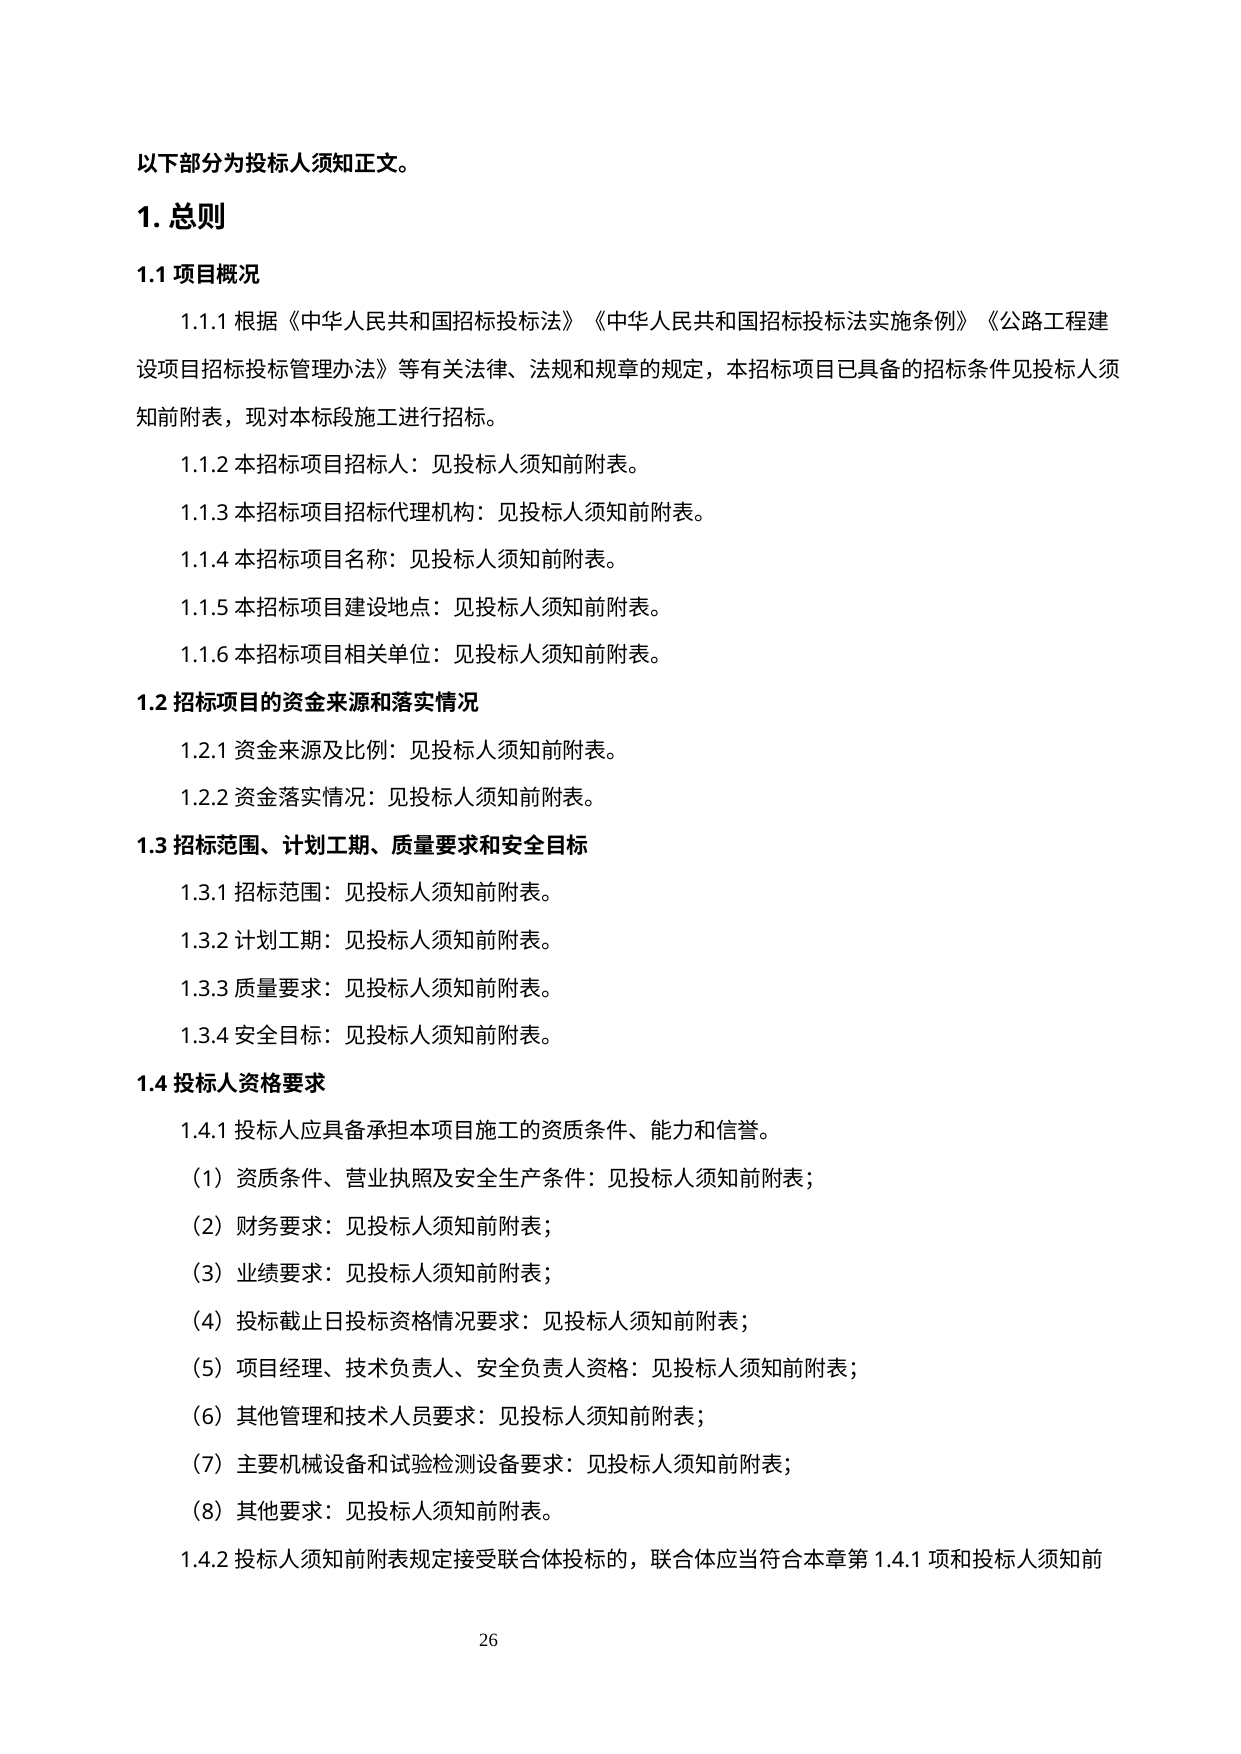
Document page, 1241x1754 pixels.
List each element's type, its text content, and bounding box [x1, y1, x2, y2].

text 1.1.3 本招标项目招标代理机构：见投标人须知前附表。 [136, 494, 1122, 526]
text 1.1.2 本招标项目招标人：见投标人须知前附表。 [136, 447, 1122, 479]
text （7）主要机械设备和试验检测设备要求：见投标人须知前附表； [136, 1447, 1122, 1478]
text 1.3.4 安全目标：见投标人须知前附表。 [136, 1018, 1122, 1050]
text 1.2.2 资金落实情况：见投标人须知前附表。 [136, 780, 1122, 812]
text （2）财务要求：见投标人须知前附表； [136, 1209, 1122, 1240]
text 1.1.5 本招标项目建设地点：见投标人须知前附表。 [136, 590, 1122, 622]
text （8）其他要求：见投标人须知前附表。 [136, 1494, 1122, 1526]
text 1.2.1 资金来源及比例：见投标人须知前附表。 [136, 733, 1122, 764]
subtitle 1.4 投标人资格要求 [136, 1066, 1122, 1098]
subtitle 1.1 项目概况 [136, 257, 1122, 288]
text 1.3.2 计划工期：见投标人须知前附表。 [136, 923, 1122, 955]
text （1）资质条件、营业执照及安全生产条件：见投标人须知前附表； [136, 1161, 1122, 1193]
text 1.1.1 根据《中华人民共和国招标投标法》《中华人民共和国招标投标法实施条例》《公路工程建设项目招标投标管理办法》等有关法律、法规和规章的规定，本招标项目已具备的招标条件见投标人须知前附表，现对本标段施工进行招标。 [136, 304, 1122, 431]
subtitle 1.2 招标项目的资金来源和落实情况 [136, 685, 1122, 717]
text （5）项目经理、技术负责人、安全负责人资格：见投标人须知前附表； [136, 1351, 1122, 1383]
text 以下部分为投标人须知正文。 [136, 146, 1122, 177]
subtitle 1.3 招标范围、计划工期、质量要求和安全目标 [136, 828, 1122, 859]
text 1.1.6 本招标项目相关单位：见投标人须知前附表。 [136, 637, 1122, 669]
text 1.3.3 质量要求：见投标人须知前附表。 [136, 971, 1122, 1002]
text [136, 1542, 1122, 1574]
text 1.1.4 本招标项目名称：见投标人须知前附表。 [136, 542, 1122, 574]
text 1.4.1 投标人应具备承担本项目施工的资质条件、能力和信誉。 [136, 1113, 1122, 1145]
text 1.3.1 招标范围：见投标人须知前附表。 [136, 875, 1122, 907]
subtitle 1. 总则 [136, 193, 1122, 236]
text （6）其他管理和技术人员要求：见投标人须知前附表； [136, 1399, 1122, 1431]
text （3）业绩要求：见投标人须知前附表； [136, 1256, 1122, 1288]
text （4）投标截止日投标资格情况要求：见投标人须知前附表； [136, 1304, 1122, 1336]
